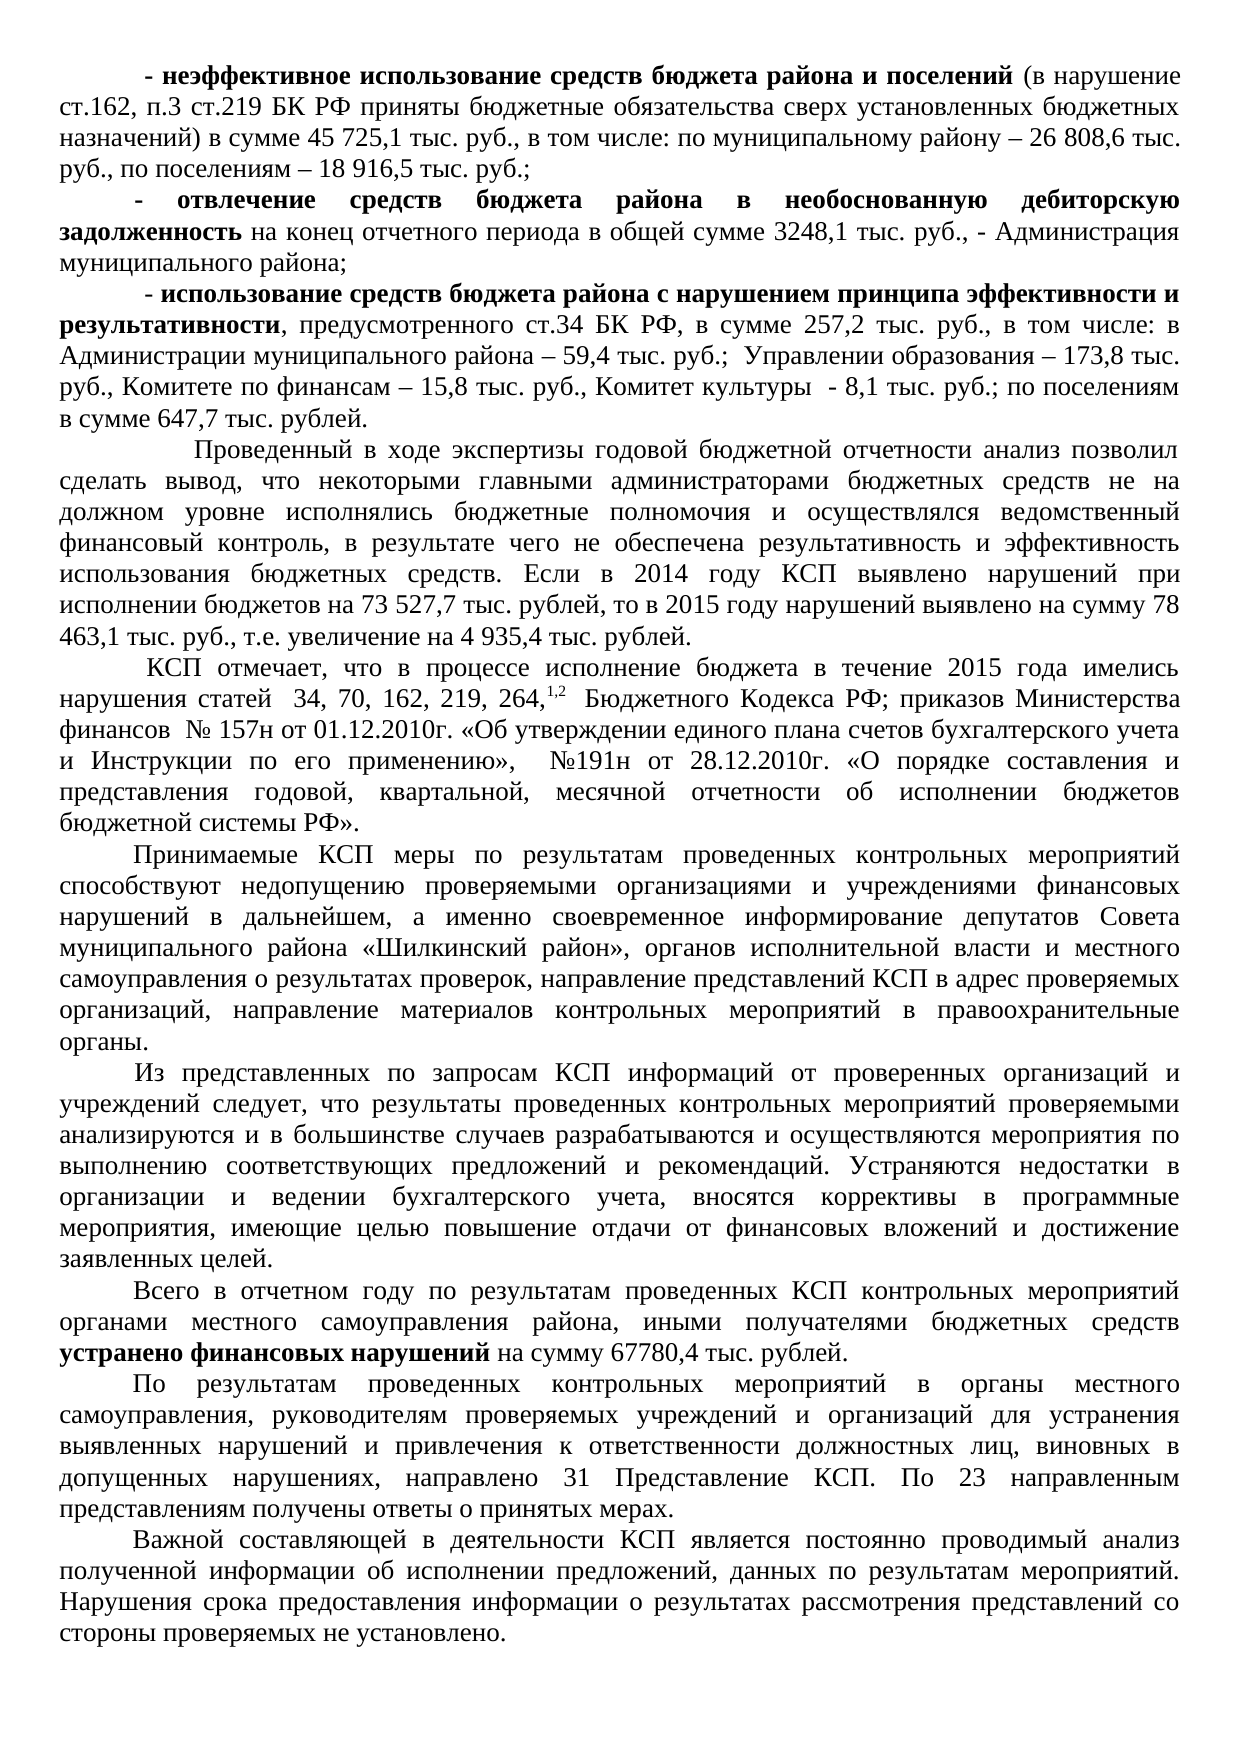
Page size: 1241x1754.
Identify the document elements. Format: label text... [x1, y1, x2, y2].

text Всего в отчетном году по результатам проведенных КСП контрольных мероприятий органами местного самоуправления района, иными получателями бюджетных средств устранено финансовых нарушений на сумму 67780,4 тыс. рублей. [59, 1274, 1181, 1367]
text Проведенный в ходе экспертизы годовой бюджетной отчетности анализ позволил сделать вывод, что некоторыми главными администраторами бюджетных средств не на должном уровне исполнялись бюджетные полномочия и осуществлялся ведомственный финансовый контроль, в результате чего не обеспечена результативность и эффективность использования бюджетных средств. Если в 2014 году КСП выявлено нарушений при исполнении бюджетов на 73 527,7 тыс. рублей, то в 2015 году нарушений выявлено на сумму 78 463,1 тыс. руб., т.е. увеличение на 4 935,4 тыс. рублей. [59, 433, 1181, 651]
text - отвлечение средств бюджета района в необоснованную дебиторскую задолженность на конец отчетного периода в общей сумме 3248,1 тыс. руб., - Администрация муниципального района; [59, 184, 1181, 277]
text Из представленных по запросам КСП информаций от проверенных организаций и учреждений следует, что результаты проведенных контрольных мероприятий проверяемыми анализируются и в большинстве случаев разрабатываются и осуществляются мероприятия по выполнению соответствующих предложений и рекомендаций. Устраняются недостатки в организации и ведении бухгалтерского учета, вносятся коррективы в программные мероприятия, имеющие целью повышение отдачи от финансовых вложений и достижение заявленных целей. [59, 1056, 1181, 1274]
text По результатам проведенных контрольных мероприятий в органы местного самоуправления, руководителям проверяемых учреждений и организаций для устранения выявленных нарушений и привлечения к ответственности должностных лиц, виновных в допущенных нарушениях, направлено 31 Представление КСП. По 23 направленным представлениям получены ответы о принятых мерах. [59, 1367, 1181, 1523]
text КСП отмечает, что в процессе исполнение бюджета в течение 2015 года имелись нарушения статей 34, 70, 162, 219, 264,1,2 Бюджетного Кодекса РФ; приказов Министерства финансов № 157н от 01.12.2010г. «Об утверждении единого плана счетов бухгалтерского учета и Инструкции по его применению», №191н от 28.12.2010г. «О порядке составления и представления годовой, квартальной, месячной отчетности об исполнении бюджетов бюджетной системы РФ». [59, 651, 1181, 838]
text - использование средств бюджета района с нарушением принципа эффективности и результативности, предусмотренного ст.34 БК РФ, в сумме 257,2 тыс. руб., в том числе: в Администрации муниципального района – 59,4 тыс. руб.; Управлении образования – 173,8 тыс. руб., Комитете по финансам – 15,8 тыс. руб., Комитет культуры - 8,1 тыс. руб.; по поселениям в сумме 647,7 тыс. рублей. [59, 277, 1181, 433]
text - неэффективное использование средств бюджета района и поселений (в нарушение ст.162, п.3 ст.219 БК РФ приняты бюджетные обязательства сверх установленных бюджетных назначений) в сумме 45 725,1 тыс. руб., в том числе: по муниципальному району – 26 808,6 тыс. руб., по поселениям – 18 916,5 тыс. руб.; [59, 59, 1181, 184]
text Важной составляющей в деятельности КСП является постоянно проводимый анализ полученной информации об исполнении предложений, данных по результатам мероприятий. Нарушения срока предоставления информации о результатах рассмотрения представлений со стороны проверяемых не установлено. [59, 1523, 1181, 1647]
text Принимаемые КСП меры по результатам проведенных контрольных мероприятий способствуют недопущению проверяемыми организациями и учреждениями финансовых нарушений в дальнейшем, а именно своевременное информирование депутатов Совета муниципального района «Шилкинский район», органов исполнительной власти и местного самоуправления о результатах проверок, направление представлений КСП в адрес проверяемых организаций, направление материалов контрольных мероприятий в правоохранительные органы. [59, 838, 1181, 1056]
